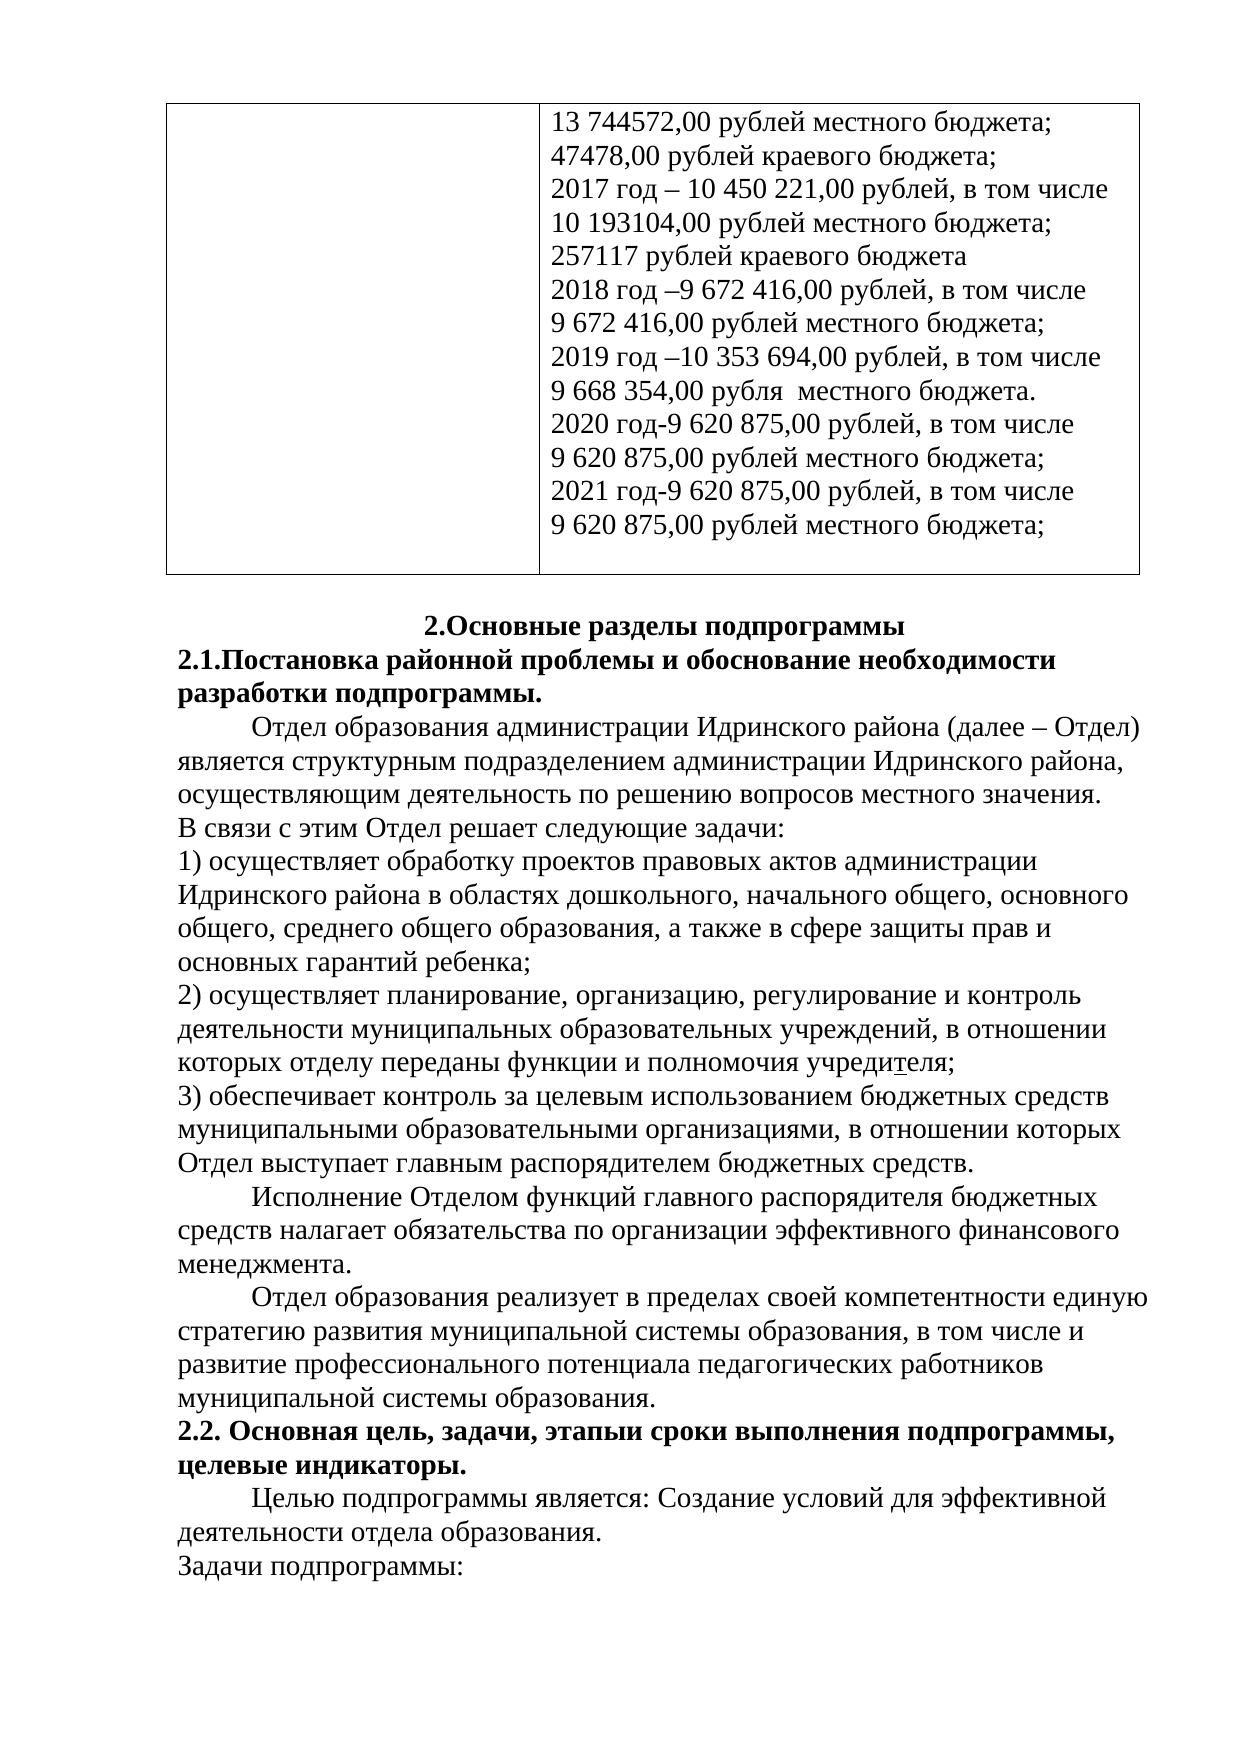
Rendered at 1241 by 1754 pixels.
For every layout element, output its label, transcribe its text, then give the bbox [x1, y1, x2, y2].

text В связи с этим Отдел решает следующие задачи: [177, 810, 1152, 843]
text 2.2. Основная цель, задачи, этапыи сроки выполнения подпрограммы, целевые индикаторы. [177, 1413, 1152, 1481]
text 2.1.Постановка районной проблемы и обоснование необходимости разработки подпрограммы. [177, 642, 1152, 709]
text Целью подпрограммы является: Создание условий для эффективной деятельности отдела образования. [177, 1481, 1152, 1548]
text 2.Основные разделы подпрограммы [177, 608, 1152, 642]
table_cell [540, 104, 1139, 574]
text Исполнение Отделом функций главного распорядителя бюджетных средств налагает обязательства по организации эффективного финансового менеджмента. [177, 1179, 1152, 1279]
text Отдел образования реализует в пределах своей компетентности единую стратегию развития муниципальной системы образования, в том числе и развитие профессионального потенциала педагогических работников муниципальной системы образования. [177, 1279, 1152, 1413]
text Отдел образования администрации Идринского района (далее – Отдел) является структурным подразделением администрации Идринского района, осуществляющим деятельность по решению вопросов местного значения. [177, 709, 1152, 810]
text Задачи подпрограммы: [177, 1548, 1152, 1581]
text 3) обеспечивает контроль за целевым использованием бюджетных средств муниципальными образовательными организациями, в отношении которых Отдел выступает главным распорядителем бюджетных средств. [177, 1078, 1152, 1179]
text 1) осуществляет обработку проектов правовых актов администрации Идринского района в областях дошкольного, начального общего, основного общего, среднего общего образования, а также в сфере защиты прав и основных гарантий ребенка; [177, 843, 1152, 977]
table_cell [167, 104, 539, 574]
text 2) осуществляет планирование, организацию, регулирование и контроль деятельности муниципальных образовательных учреждений, в отношении которых отделу переданы функции и полномочия учредителя; [177, 977, 1152, 1078]
